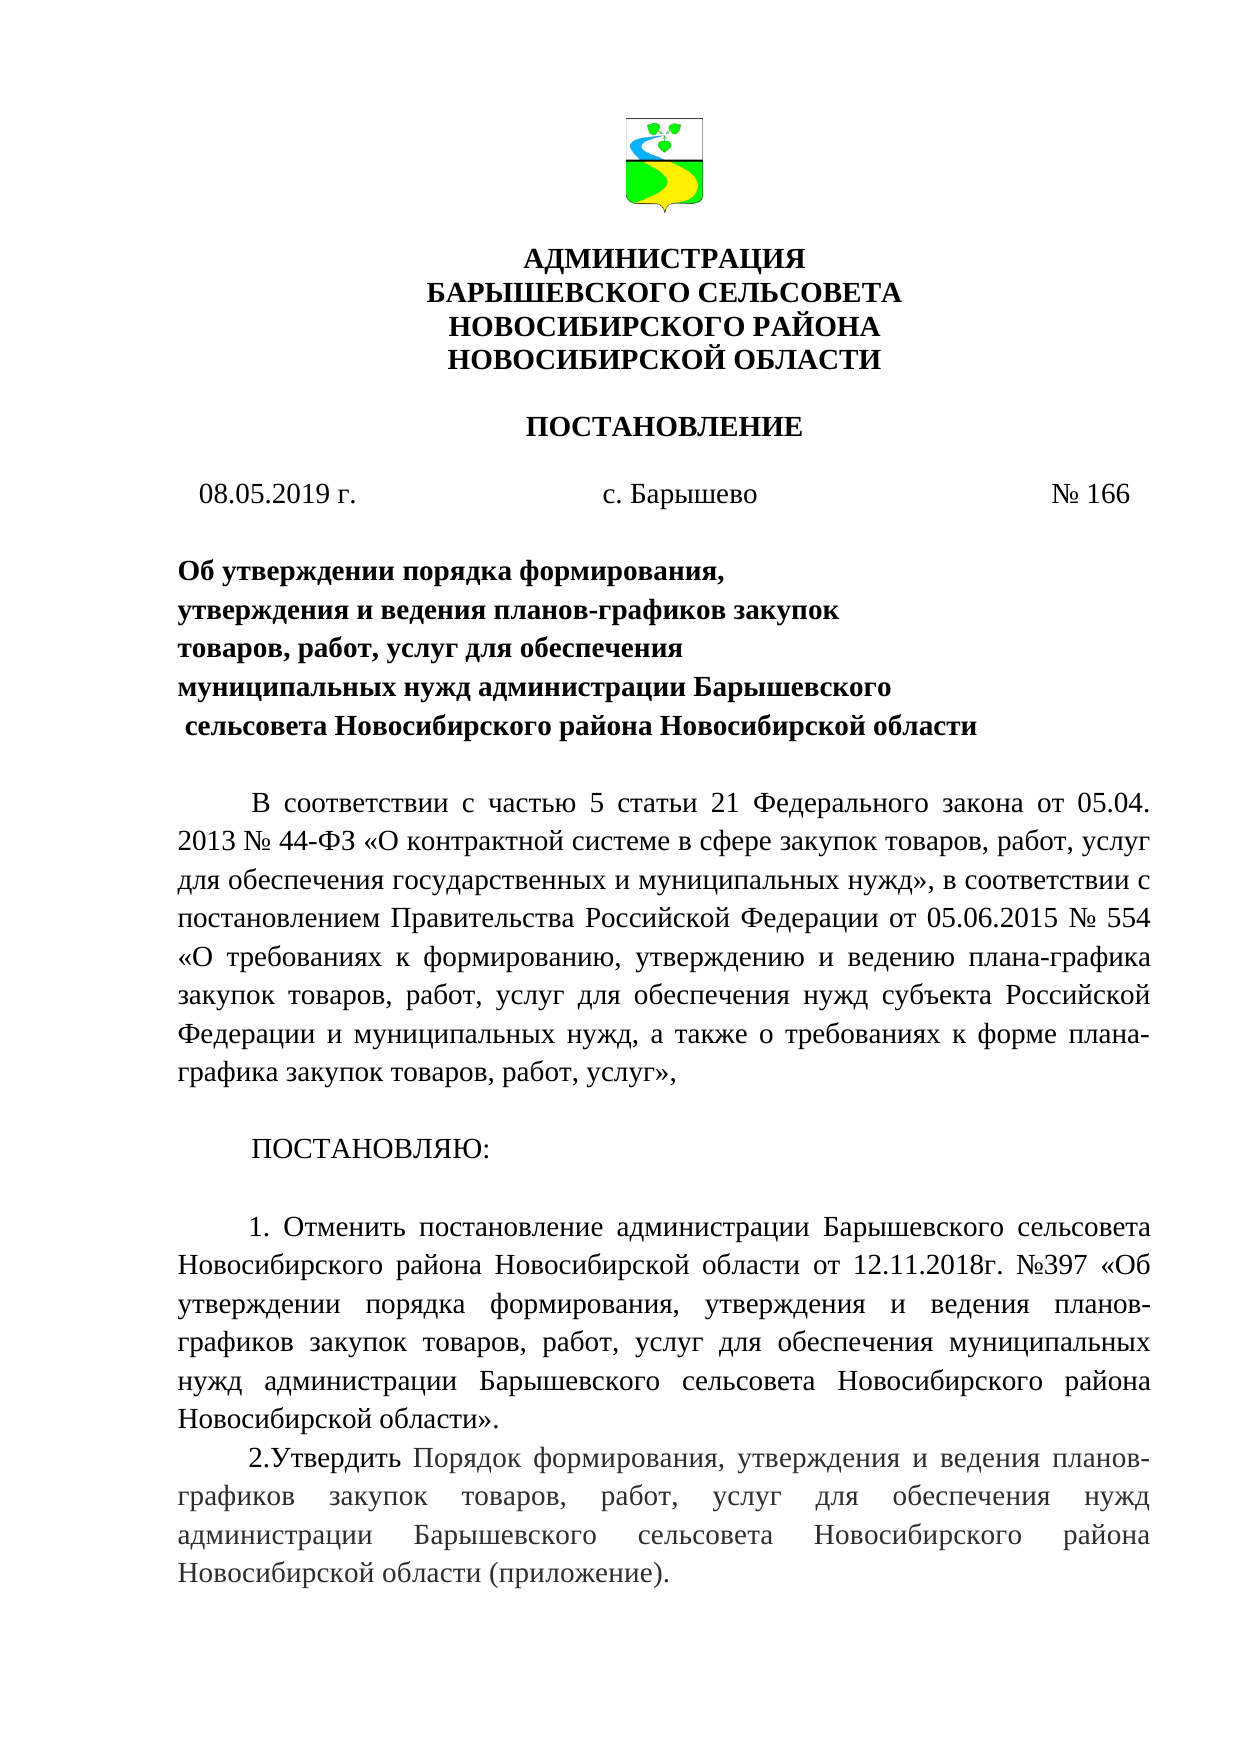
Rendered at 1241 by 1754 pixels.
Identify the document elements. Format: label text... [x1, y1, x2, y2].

text В соответствии с частью 5 статьи 21 Федерального закона от 05.04. 2013 № 44-ФЗ «О контрактной системе в сфере закупок товаров, работ, услуг для обеспечения государственных и муниципальных нужд», в соответствии с постановлением Правительства Российской Федерации от 05.06.2015 № 554 «О требованиях к формированию, утверждению и ведению плана-графика закупок товаров, работ, услуг для обеспечения нужд субъекта Российской Федерации и муниципальных нужд, а также о требованиях к форме плана-графика закупок товаров, работ, услуг», [177, 785, 1152, 1088]
text 1. Отменить постановление администрации Барышевского сельсовета Новосибирского района Новосибирской области от 12.11.2018г. №397 «Об утверждении порядка формирования, утверждения и ведения планов-графиков закупок товаров, работ, услуг для обеспечения муниципальных нужд администрации Барышевского сельсовета Новосибирского района Новосибирской области». [177, 1209, 1152, 1435]
text НОВОСИБИРСКОГО РАЙОНА [177, 309, 1152, 342]
text 08.05.2019 г. с. Барышево № 166 [177, 476, 1152, 510]
picture [626, 118, 703, 213]
text товаров, работ, услуг для обеспечения [177, 631, 1152, 664]
text БАРЫШЕВСКОГО СЕЛЬСОВЕТА [177, 275, 1152, 309]
text ПОСТАНОВЛЯЮ: [177, 1132, 1152, 1165]
text НОВОСИБИРСКОЙ ОБЛАСТИ [177, 342, 1152, 376]
text сельсовета Новосибирского района Новосибирской области [177, 708, 1152, 741]
text ПОСТАНОВЛЕНИЕ [177, 409, 1152, 443]
text АДМИНИСТРАЦИЯ [177, 242, 1152, 275]
text утверждения и ведения планов-графиков закупок [177, 592, 1152, 626]
text 2.Утвердить Порядок формирования, утверждения и ведения планов-графиков закупок товаров, работ, услуг для обеспечения нужд администрации Барышевского сельсовета Новосибирского района Новосибирской области (приложение). [177, 1440, 1152, 1589]
text Об утверждении порядка формирования, [177, 553, 1152, 587]
text муниципальных нужд администрации Барышевского [177, 669, 1152, 703]
